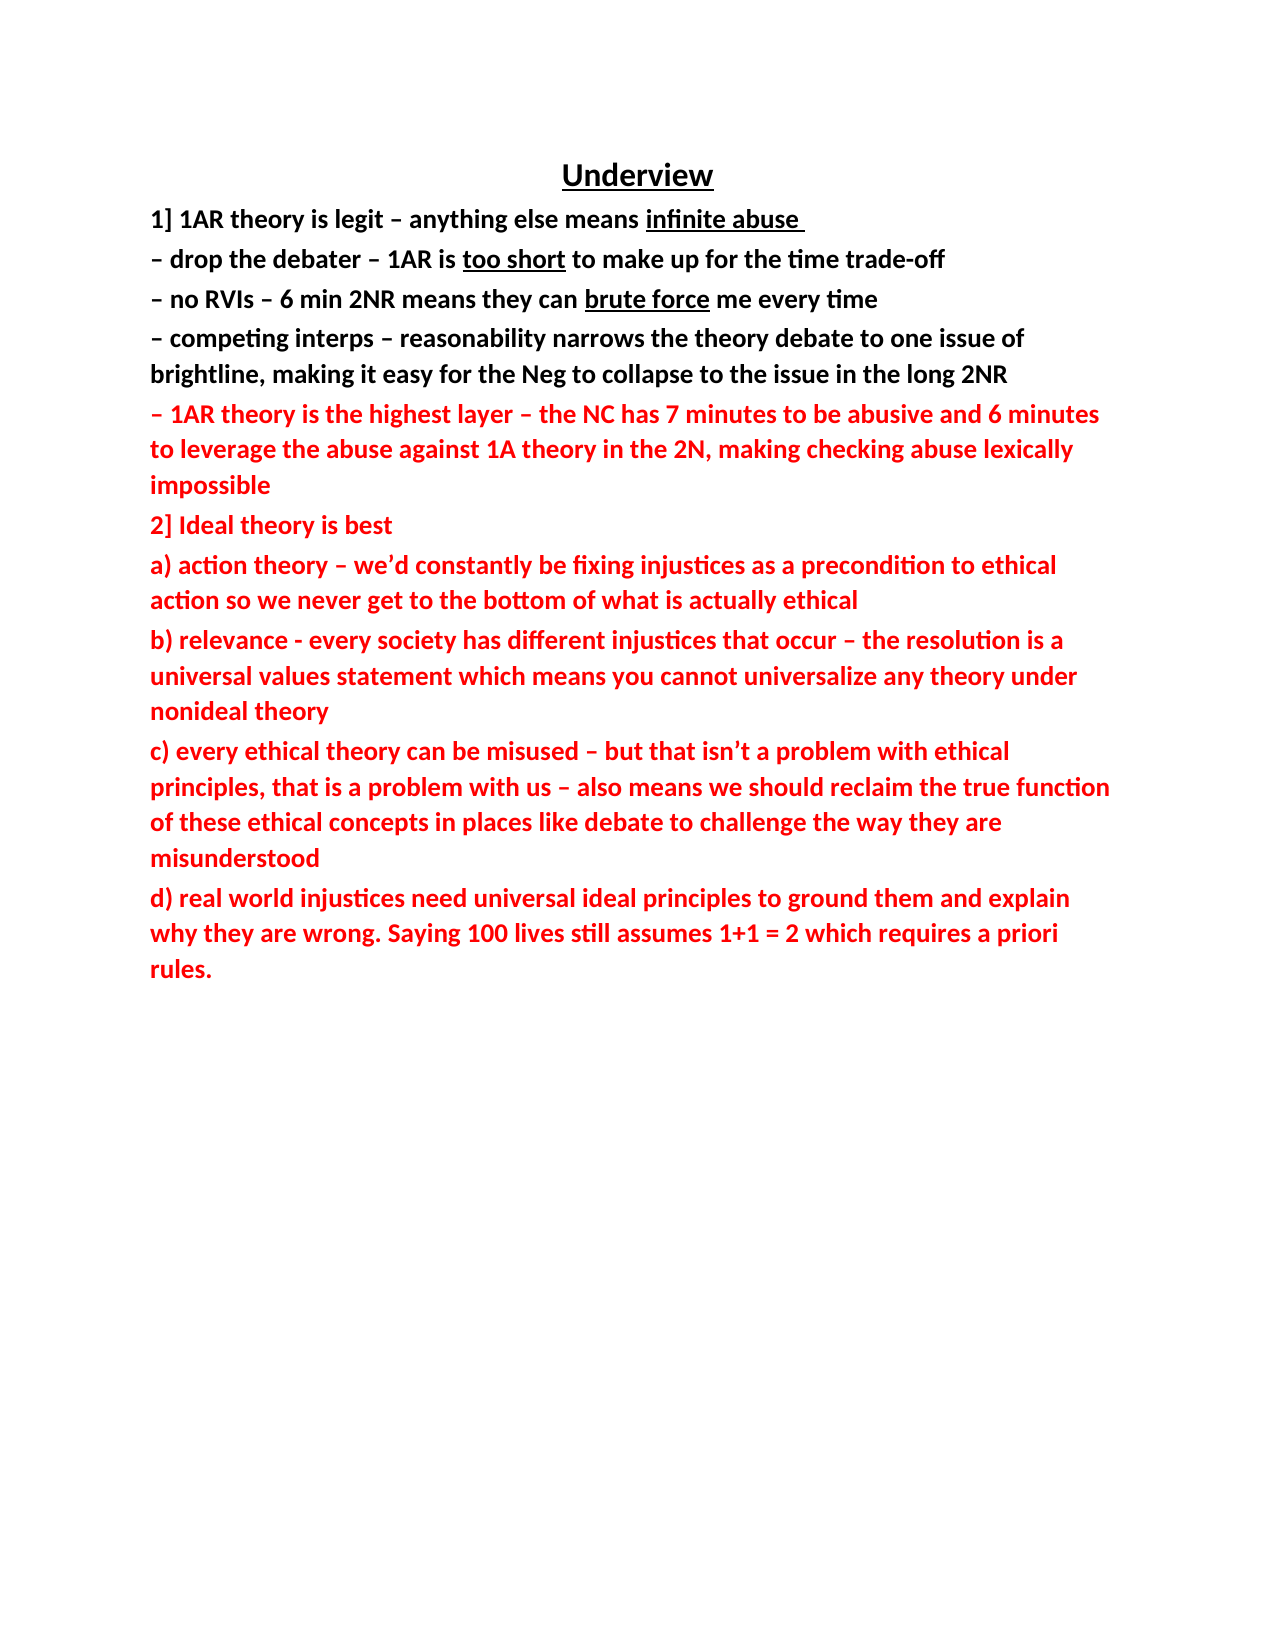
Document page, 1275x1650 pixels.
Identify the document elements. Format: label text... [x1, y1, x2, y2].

subtitle Underview [150, 154, 1125, 195]
subtitle – drop the debater – 1AR is too short to make up for the time trade-off [150, 242, 1125, 275]
subtitle a) action theory – we’d constantly be fixing injustices as a precondition to ethical action so we never get to the bottom of what is actually ethical [150, 548, 1125, 617]
subtitle – no RVIs – 6 min 2NR means they can brute force me every time [150, 282, 1125, 315]
subtitle – 1AR theory is the highest layer – the NC has 7 minutes to be abusive and 6 minutes to leverage the abuse against 1A theory in the 2N, making checking abuse lexically impossible [150, 397, 1125, 501]
subtitle – competing interps – reasonability narrows the theory debate to one issue of brightline, making it easy for the Neg to collapse to the issue in the long 2NR [150, 322, 1125, 390]
subtitle b) relevance - every society has different injustices that occur – the resolution is a universal values statement which means you cannot universalize any theory under nonideal theory [150, 623, 1125, 728]
subtitle 2] Ideal theory is best [150, 508, 1125, 541]
subtitle 1] 1AR theory is legit – anything else means infinite abuse [150, 202, 1125, 235]
subtitle c) every ethical theory can be misused – but that isn’t a problem with ethical principles, that is a problem with us – also means we should reclaim the true function of these ethical concepts in places like debate to challenge the way they are misunderstood [150, 734, 1125, 874]
subtitle d) real world injustices need universal ideal principles to ground them and explain why they are wrong. Saying 100 lives still assumes 1+1 = 2 which requires a priori rules. [150, 881, 1125, 985]
